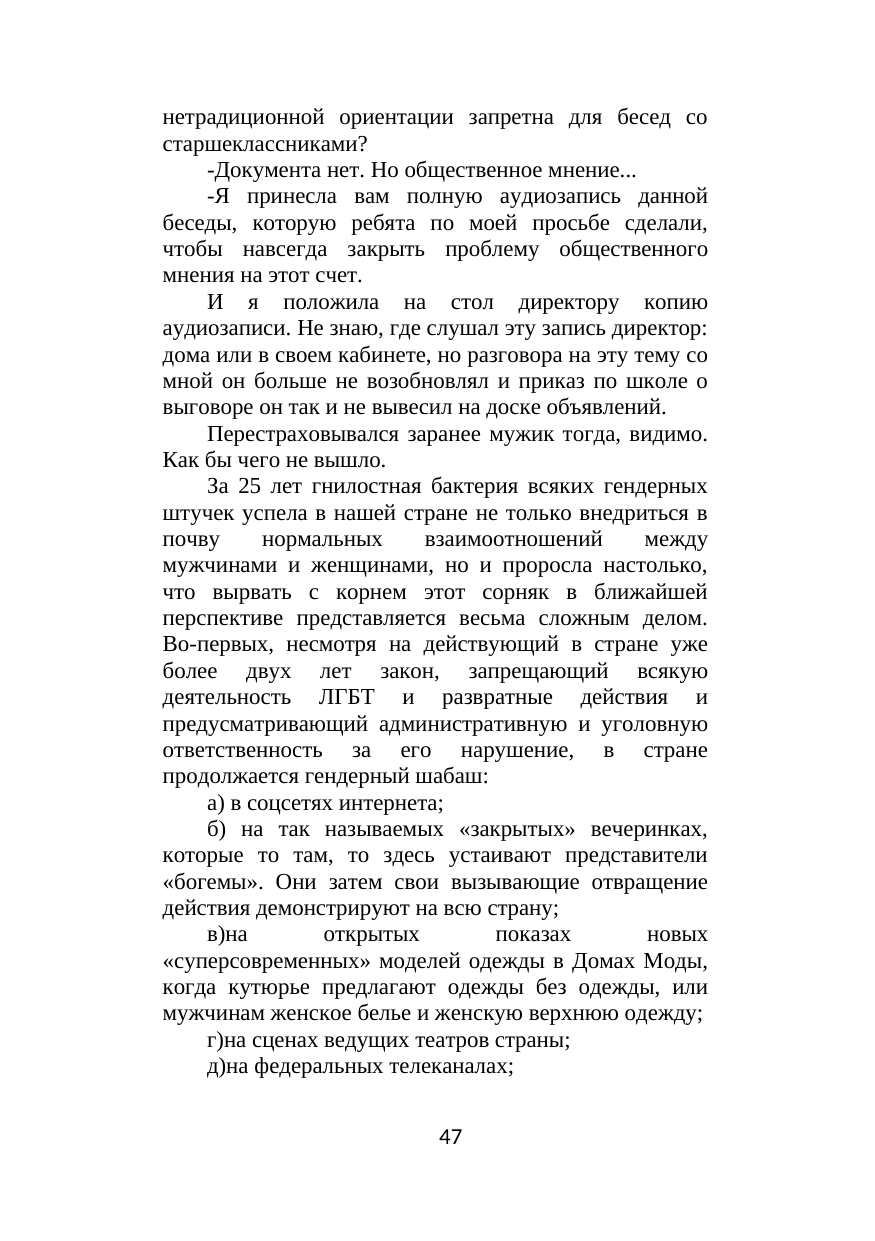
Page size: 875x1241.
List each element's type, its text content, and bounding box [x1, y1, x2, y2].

text Перестраховывался заранее мужик тогда, видимо. Как бы чего не вышло. [162, 420, 709, 472]
text в)на открытых показах новых «суперсовременных» моделей одежды в Домах Моды, когда кутюрье предлагают одежды без одежды, или мужчинам женское белье и женскую верхнюю одежду; [162, 920, 709, 1026]
text -Документа нет. Но общественное мнение... [162, 156, 709, 182]
text г)на сценах ведущих театров страны; [162, 1026, 709, 1052]
text За 25 лет гнилостная бактерия всяких гендерных штучек успела в нашей стране не только внедриться в почву нормальных взаимоотношений между мужчинами и женщинами, но и проросла настолько, что вырвать с корнем этот сорняк в ближайшей перспективе представляется весьма сложным делом. Во-первых, несмотря на действующий в стране уже более двух лет закон, запрещающий всякую деятельность ЛГБТ и развратные действия и предусматривающий административную и уголовную ответственность за его нарушение, в стране продолжается гендерный шабаш: [162, 472, 709, 789]
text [162, 103, 709, 156]
text а) в соцсетях интернета; [162, 789, 709, 815]
text -Я принесла вам полную аудиозапись данной беседы, которую ребята по моей просьбе сделали, чтобы навсегда закрыть проблему общественного мнения на этот счет. [162, 182, 709, 288]
text б) на так называемых «закрытых» вечеринках, которые то там, то здесь устаивают представители «богемы». Они затем свои вызывающие отвращение действия демонстрируют на всю страну; [162, 815, 709, 920]
text д)на федеральных телеканалах; [162, 1052, 709, 1078]
text И я положила на стол директору копию аудиозаписи. Не знаю, где слушал эту запись директор: дома или в своем кабинете, но разговора на эту тему со мной он больше не возобновлял и приказ по школе о выговоре он так и не вывесил на доске объявлений. [162, 288, 709, 420]
